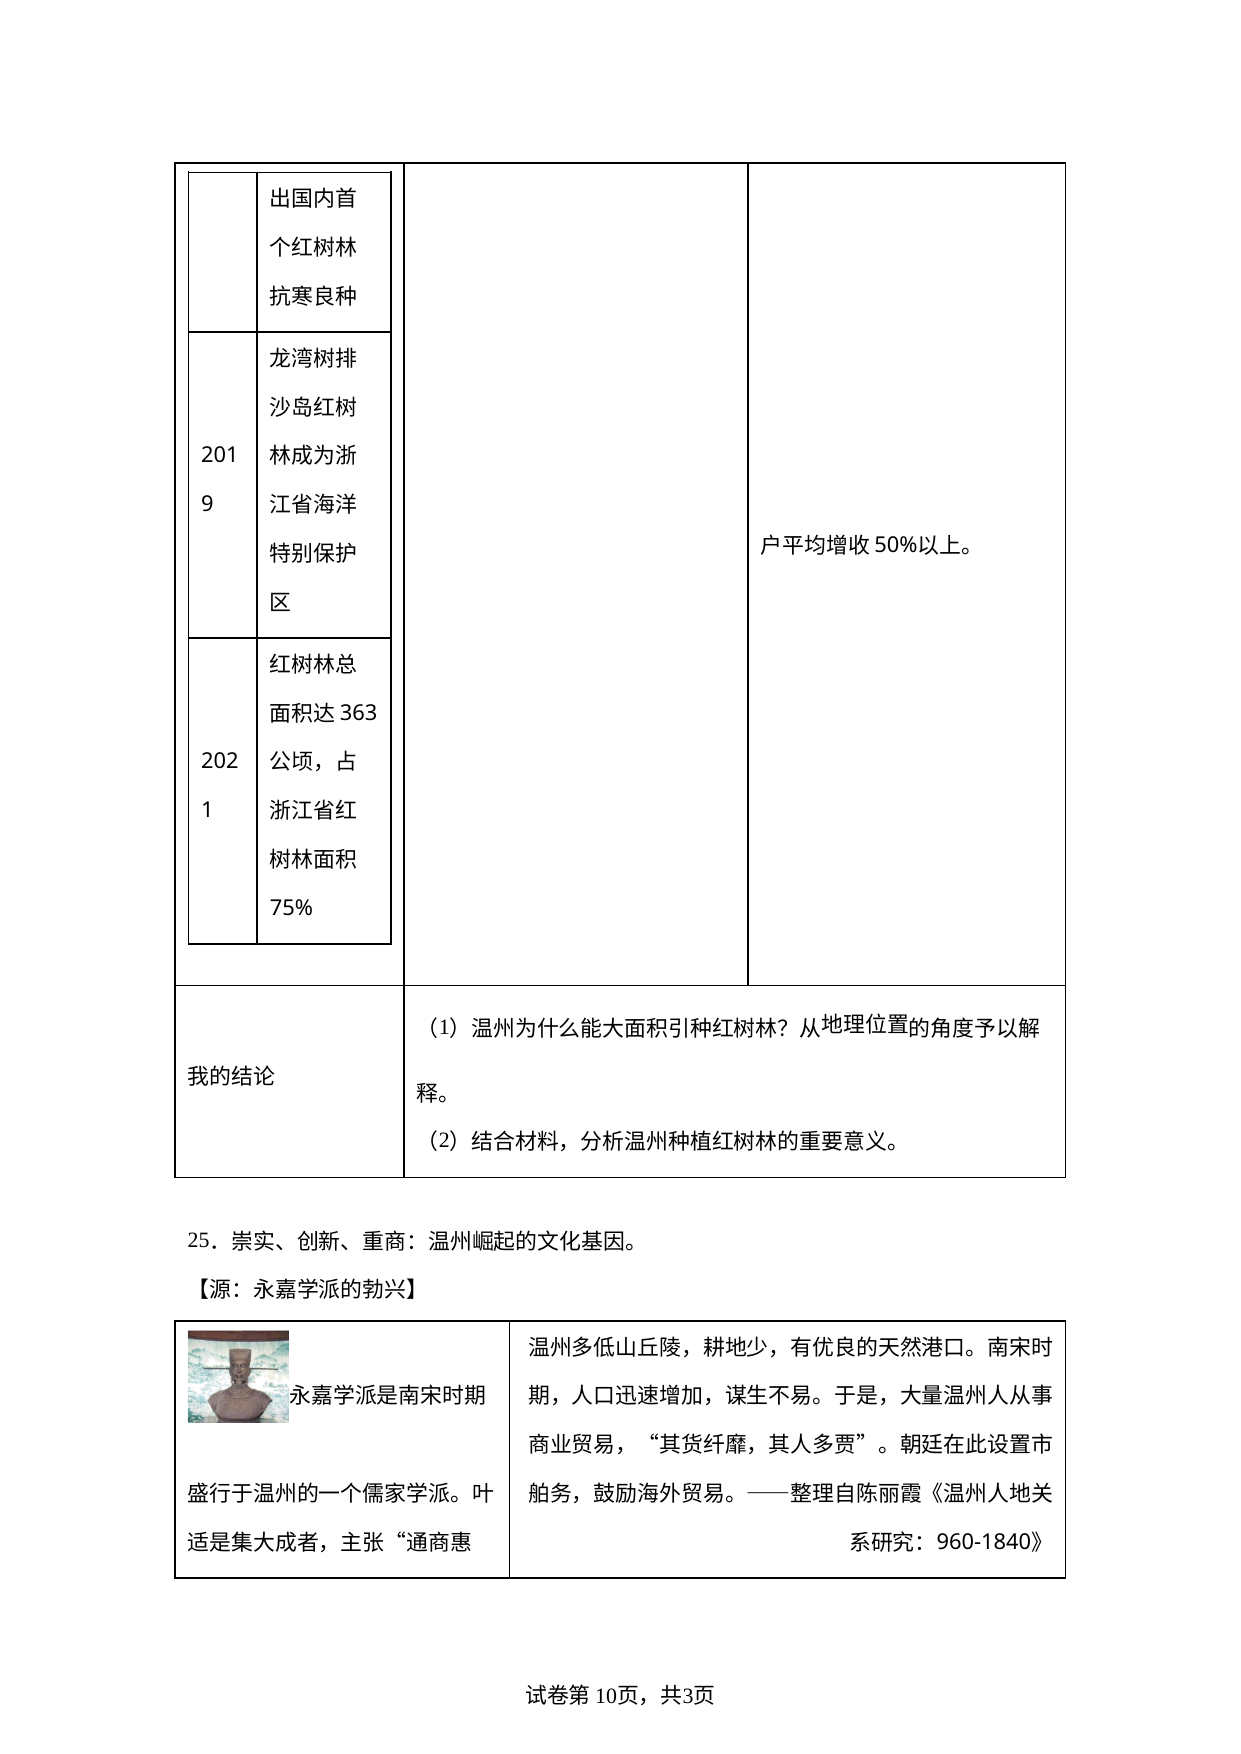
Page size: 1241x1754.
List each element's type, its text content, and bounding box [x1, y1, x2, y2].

text 【源：永嘉学派的勃兴】 [187, 1272, 1053, 1304]
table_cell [749, 164, 1065, 985]
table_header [176, 1322, 509, 1577]
table_cell [405, 164, 747, 985]
text 25．崇实、创新、重商：温州崛起的文化基因。 [187, 1223, 1053, 1256]
table_cell （1）温州为什么能大面积引种红树林？从地理位置的角度予以解释。 （2）结合材料，分析温州种植红树林的重要意义。 [405, 986, 1065, 1177]
table_cell 我的结论 [176, 986, 403, 1177]
table_cell 温州引种红树林大事记 [176, 164, 403, 985]
picture [187, 1329, 289, 1423]
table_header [510, 1322, 1065, 1577]
